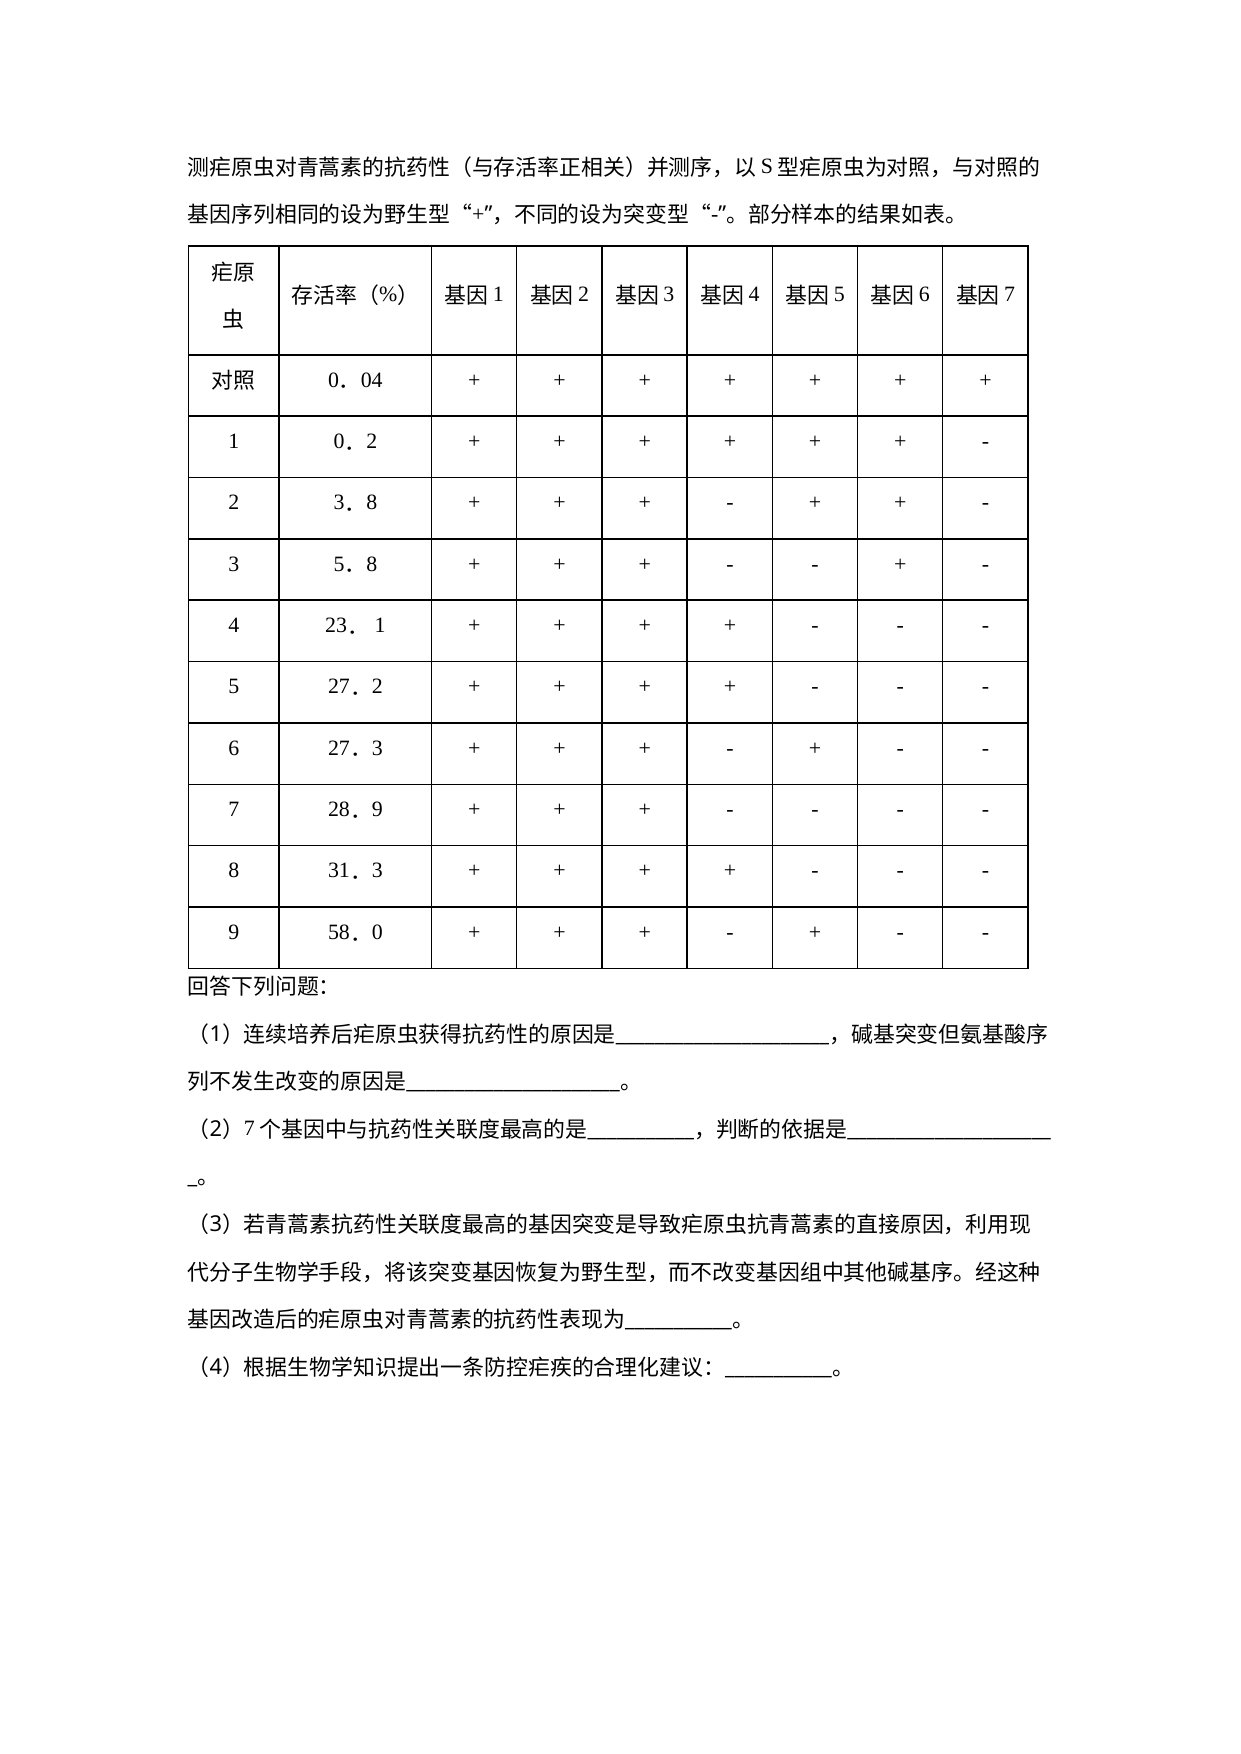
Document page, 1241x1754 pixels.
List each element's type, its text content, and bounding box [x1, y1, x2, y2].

table_cell + [517, 417, 601, 477]
table_cell - [773, 601, 857, 661]
table_cell 4 [189, 601, 278, 661]
table_cell + [858, 417, 942, 477]
table_cell + [432, 478, 516, 538]
table_header 基因6 [858, 247, 942, 354]
table_cell 对照 [189, 356, 278, 415]
table_cell + [432, 724, 516, 783]
table_header 疟原虫 [189, 247, 278, 354]
table_cell + [603, 724, 686, 783]
table_cell + [603, 785, 686, 845]
table_header 基因7 [943, 247, 1027, 354]
table_cell + [773, 724, 857, 783]
table_cell + [603, 908, 686, 967]
table_cell 6 [189, 724, 278, 783]
table_cell - [943, 417, 1027, 477]
table_cell + [773, 356, 857, 415]
table_cell 5 [189, 662, 278, 722]
table_cell - [858, 908, 942, 967]
table_cell + [858, 540, 942, 599]
table_cell - [858, 662, 942, 722]
table_header 基因1 [432, 247, 516, 354]
table_cell - [943, 478, 1027, 538]
text （3）若青蒿素抗药性关联度最高的基因突变是导致疟原虫抗青蒿素的直接原因，利用现代分子生物学手段，将该突变基因恢复为野生型，而不改变基因组中其他碱基序。经这种基因改造后的疟原虫对青蒿素的抗药性表现为___________。 [187, 1207, 1053, 1334]
table_cell 31．3 [280, 846, 431, 906]
table_cell + [432, 601, 516, 661]
table_cell - [773, 540, 857, 599]
table_cell - [773, 846, 857, 906]
table_cell - [943, 662, 1027, 722]
table_cell - [688, 540, 772, 599]
table_cell - [688, 908, 772, 967]
table_cell + [773, 908, 857, 967]
table_cell 0．04 [280, 356, 431, 415]
table_cell + [858, 356, 942, 415]
table_cell - [858, 724, 942, 783]
table_cell + [432, 662, 516, 722]
table_cell + [943, 356, 1027, 415]
table_cell + [432, 356, 516, 415]
table_cell + [432, 846, 516, 906]
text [187, 150, 1053, 229]
table_cell + [688, 601, 772, 661]
table_cell - [688, 478, 772, 538]
table_cell + [773, 478, 857, 538]
table_cell - [943, 540, 1027, 599]
table_cell 27．3 [280, 724, 431, 783]
table_cell + [603, 846, 686, 906]
table_cell 8 [189, 846, 278, 906]
table_cell + [603, 478, 686, 538]
table_header 存活率（%） [280, 247, 431, 354]
table_cell + [517, 478, 601, 538]
table_cell - [943, 846, 1027, 906]
table_cell + [603, 540, 686, 599]
table_cell 7 [189, 785, 278, 845]
table_cell + [603, 662, 686, 722]
table_cell 58．0 [280, 908, 431, 967]
table_cell 9 [189, 908, 278, 967]
table_cell + [688, 662, 772, 722]
table_cell 0．2 [280, 417, 431, 477]
table_cell + [517, 724, 601, 783]
table_cell + [688, 356, 772, 415]
text （4）根据生物学知识提出一条防控疟疾的合理化建议：___________。 [187, 1350, 1053, 1381]
table_cell + [603, 356, 686, 415]
table_cell + [517, 662, 601, 722]
table_cell + [517, 846, 601, 906]
table_cell + [603, 601, 686, 661]
table_cell + [688, 846, 772, 906]
table_cell 28．9 [280, 785, 431, 845]
table_cell + [432, 785, 516, 845]
table_header 基因5 [773, 247, 857, 354]
table_cell 1 [189, 417, 278, 477]
table_cell - [858, 785, 942, 845]
table_cell 3．8 [280, 478, 431, 538]
table_cell 5．8 [280, 540, 431, 599]
text 回答下列问题： [187, 969, 1053, 1001]
table_header 基因4 [688, 247, 772, 354]
table_cell + [432, 540, 516, 599]
table_cell + [688, 417, 772, 477]
table_cell - [943, 785, 1027, 845]
table_cell - [943, 724, 1027, 783]
table_cell + [517, 540, 601, 599]
table_cell 3 [189, 540, 278, 599]
table_cell + [517, 356, 601, 415]
table_header 基因2 [517, 247, 601, 354]
table_cell - [773, 662, 857, 722]
table_cell 27．2 [280, 662, 431, 722]
table_cell 2 [189, 478, 278, 538]
table_cell - [858, 846, 942, 906]
table_cell + [432, 908, 516, 967]
text （2）7个基因中与抗药性关联度最高的是___________，判断的依据是______________________。 [187, 1112, 1053, 1191]
table_cell - [688, 785, 772, 845]
table_header 基因3 [603, 247, 686, 354]
table_cell - [688, 724, 772, 783]
table_cell - [858, 601, 942, 661]
table_cell + [517, 908, 601, 967]
table_cell - [943, 601, 1027, 661]
table_cell + [603, 417, 686, 477]
table_cell - [773, 785, 857, 845]
table_cell + [517, 601, 601, 661]
text （1）连续培养后疟原虫获得抗药性的原因是______________________，碱基突变但氨基酸序列不发生改变的原因是______________________。 [187, 1017, 1053, 1096]
table_cell - [943, 908, 1027, 967]
table_cell + [858, 478, 942, 538]
table_cell + [773, 417, 857, 477]
table_cell 23． 1 [280, 601, 431, 661]
table_cell + [432, 417, 516, 477]
table_cell + [517, 785, 601, 845]
